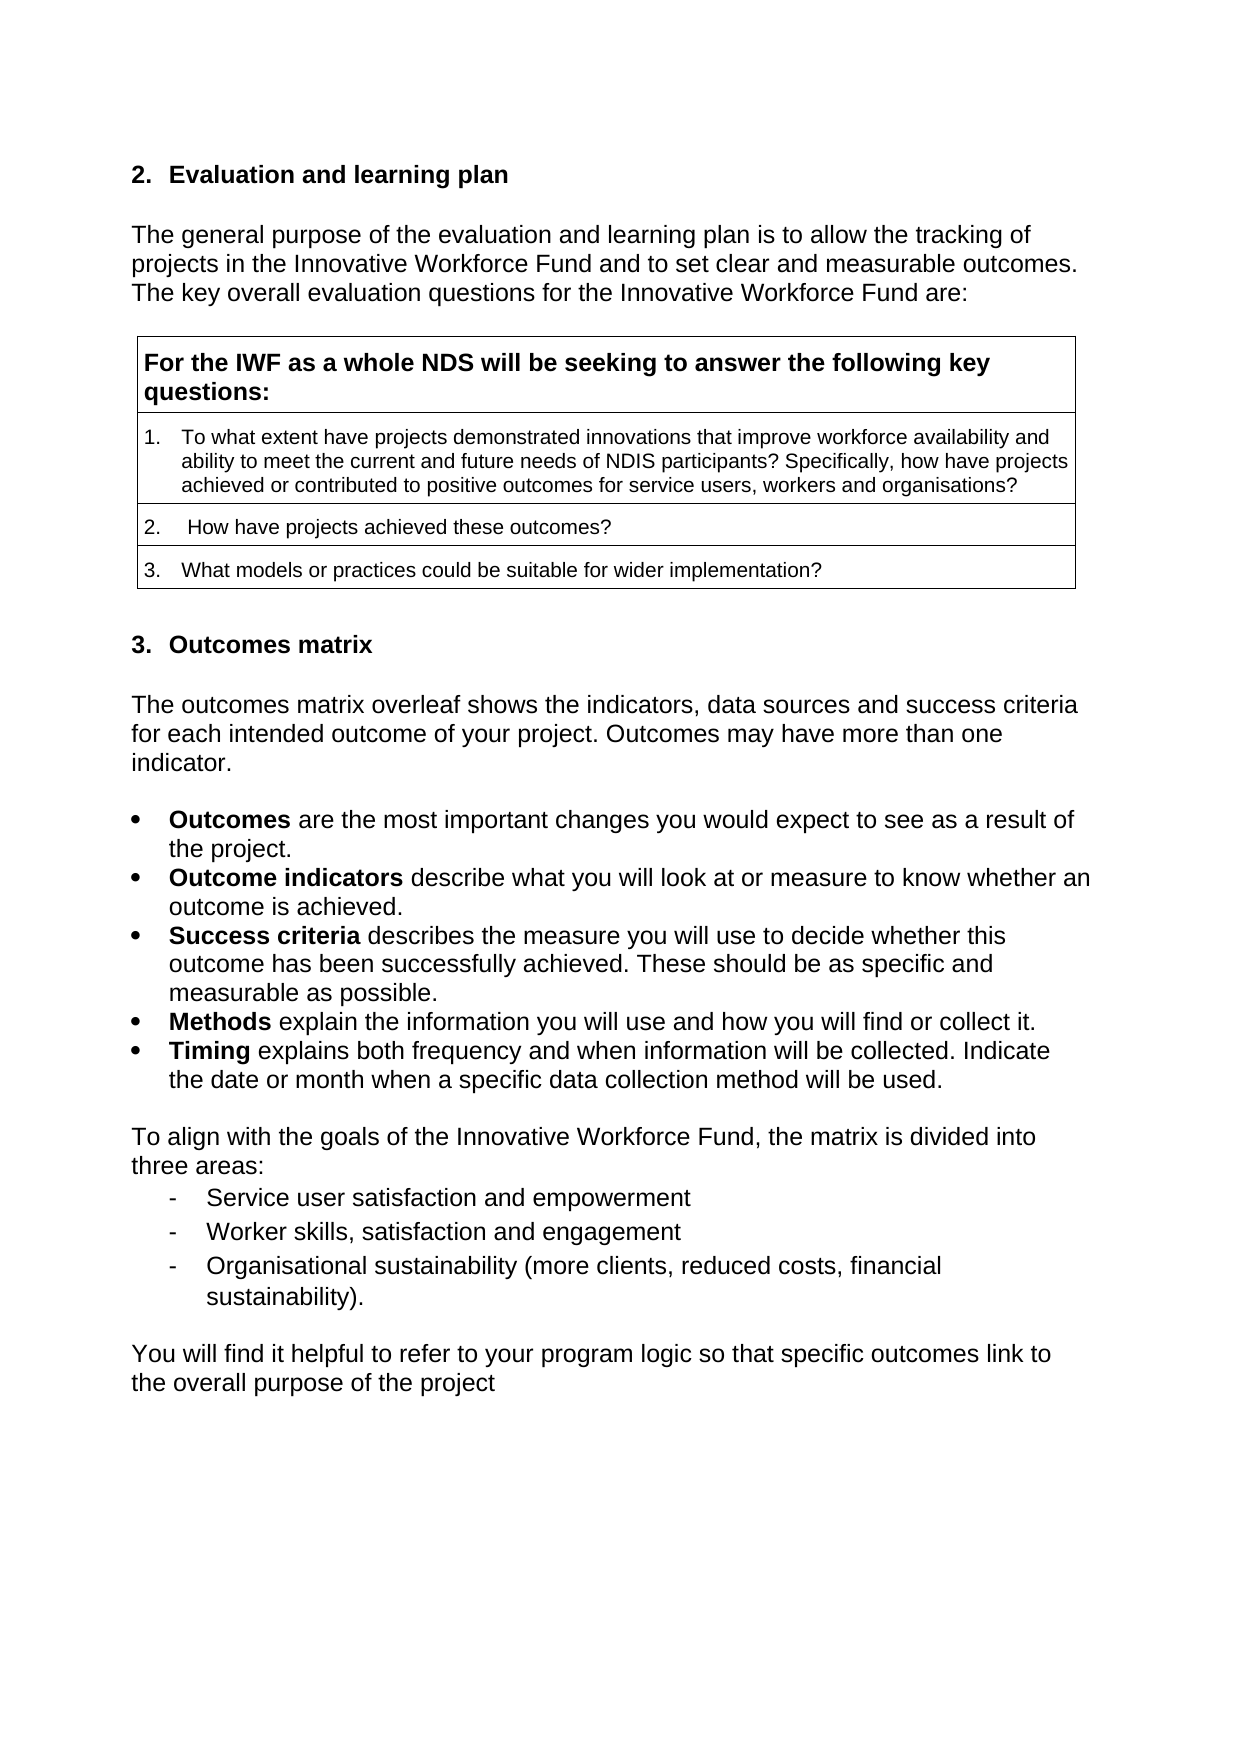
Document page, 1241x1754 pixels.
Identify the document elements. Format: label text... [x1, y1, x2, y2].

list Outcomes are the most important changes you would expect to see as a result of the project. [131, 805, 1092, 863]
table_header For the IWF as a whole NDS will be seeking to answer the following key questions: [138, 337, 1075, 412]
list Outcome indicators describe what you will look at or measure to know whether an outcome is achieved. [131, 863, 1092, 921]
subtitle Evaluation and learning plan [131, 160, 1092, 189]
list Organisational sustainability (more clients, reduced costs, financial sustainability). [169, 1248, 1092, 1311]
table_cell How have projects achieved these outcomes? [138, 504, 1075, 545]
list Success criteria describes the measure you will use to decide whether this outcome has been successfully achieved. These should be as specific and measurable as possible. [131, 921, 1092, 1007]
subtitle Outcomes matrix [131, 630, 1092, 659]
text You will find it helpful to refer to your program logic so that specific outcomes link to the overall purpose of the project [131, 1339, 1092, 1397]
text The general purpose of the evaluation and learning plan is to allow the tracking of projects in the Innovative Workforce Fund and to set clear and measurable outcomes. [131, 221, 1092, 278]
text The key overall evaluation questions for the Innovative Workforce Fund are: [131, 278, 1092, 307]
list Service user satisfaction and empowerment [169, 1180, 1092, 1214]
list Methods explain the information you will use and how you will find or collect it. [131, 1007, 1092, 1036]
table_cell What models or practices could be suitable for wider implementation? [138, 546, 1075, 588]
table_cell To what extent have projects demonstrated innovations that improve workforce availability and ability to meet the current and future needs of NDIS participants? Specifically, how have projects achieved or contributed to positive outcomes for service users, workers and organisations? [138, 413, 1075, 502]
list Worker skills, satisfaction and engagement [169, 1214, 1092, 1248]
text The outcomes matrix overleaf shows the indicators, data sources and success criteria for each intended outcome of your project. Outcomes may have more than one indicator. [131, 690, 1092, 777]
text To align with the goals of the Innovative Workforce Fund, the matrix is divided into three areas: [131, 1122, 1092, 1180]
list Timing explains both frequency and when information will be collected. Indicate the date or month when a specific data collection method will be used. [131, 1036, 1092, 1093]
